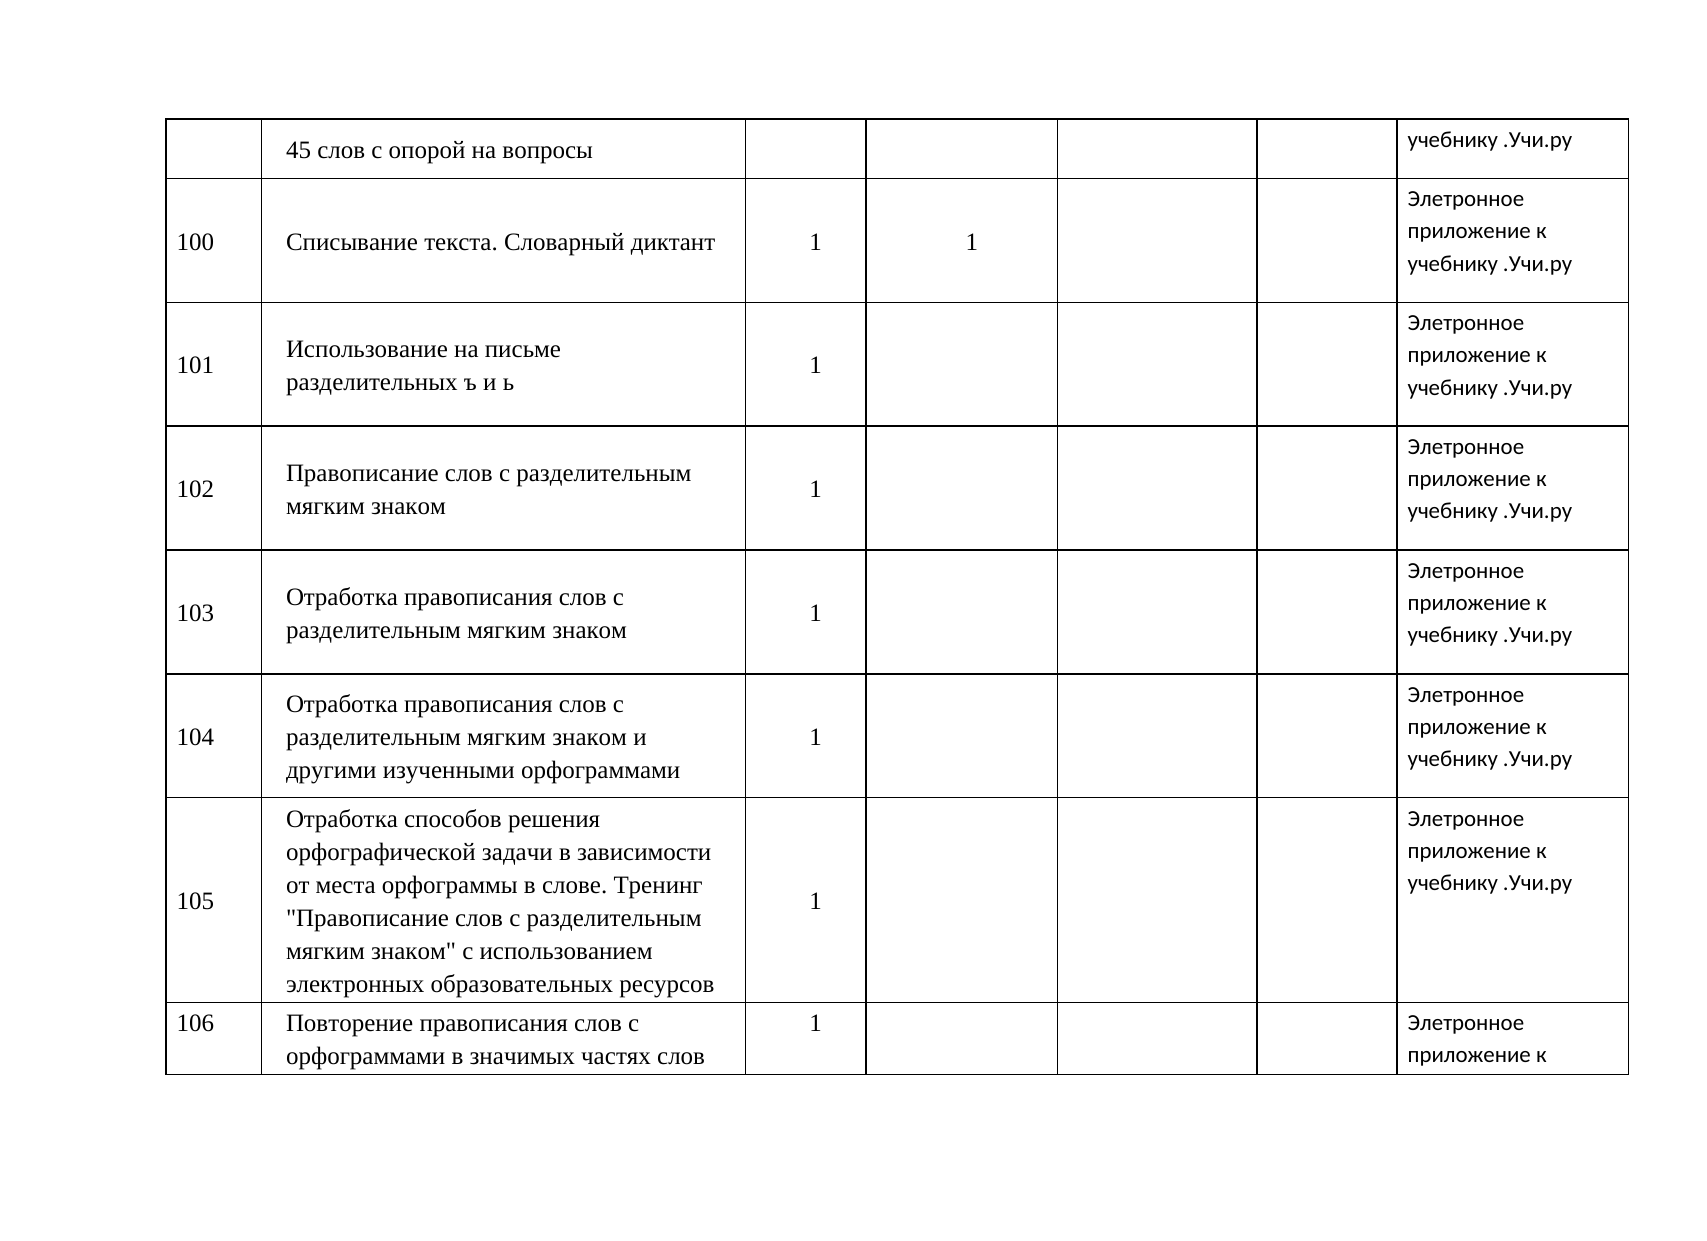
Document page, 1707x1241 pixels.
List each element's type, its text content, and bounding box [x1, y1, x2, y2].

table_cell 1 [746, 120, 865, 178]
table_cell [262, 120, 745, 178]
table_cell 105 [167, 798, 261, 1001]
table_cell [867, 1003, 1057, 1074]
table_cell [1258, 675, 1396, 797]
table_cell [1258, 120, 1396, 178]
table_cell [1258, 427, 1396, 549]
table_cell [1058, 551, 1256, 673]
table_cell [867, 675, 1057, 797]
table_cell [1058, 120, 1256, 178]
table_cell Отработка правописания слов с разделительным мягким знаком и другими изученными орфограммами [262, 675, 745, 797]
table_cell 1 [746, 179, 865, 301]
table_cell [1398, 120, 1628, 178]
table_cell 103 [167, 551, 261, 673]
table_cell [1258, 179, 1396, 301]
table_cell 1 [746, 1003, 865, 1074]
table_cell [1398, 179, 1628, 301]
table_cell [1058, 798, 1256, 1001]
table_cell [1058, 303, 1256, 425]
table_cell [867, 303, 1057, 425]
table_cell [1258, 798, 1396, 1001]
table_cell 1 [746, 303, 865, 425]
table_cell Элетронное приложение к учебнику .Учи.ру [1398, 551, 1628, 673]
table_cell [1058, 675, 1256, 797]
table_cell [867, 120, 1057, 178]
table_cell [1398, 798, 1628, 1001]
table_cell Отработка правописания слов с разделительным мягким знаком [262, 551, 745, 673]
table_cell [867, 551, 1057, 673]
table_cell 99 [167, 120, 261, 178]
table_cell Элетронное приложение к учебнику .Учи.ру [1398, 427, 1628, 549]
table_cell [867, 427, 1057, 549]
table_cell [1258, 1003, 1396, 1074]
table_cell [262, 1003, 745, 1074]
table_cell 101 [167, 303, 261, 425]
table_cell Использование на письме разделительных ъ и ь [262, 303, 745, 425]
table_cell 1 [746, 427, 865, 549]
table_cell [1398, 1003, 1628, 1074]
table_cell 106 [167, 1003, 261, 1074]
table_cell Списывание текста. Словарный диктант [262, 179, 745, 301]
table_cell [1058, 427, 1256, 549]
table_cell Элетронное приложение к учебнику .Учи.ру [1398, 675, 1628, 797]
table_cell 1 [746, 675, 865, 797]
table_cell Отработка способов решения орфографической задачи в зависимости от места орфограммы в слове. Тренинг "Правописание слов с разделительным мягким знаком" с использованием электронных образовательных ресурсов [262, 798, 745, 1001]
table_cell [867, 798, 1057, 1001]
table_cell 1 [867, 179, 1057, 301]
table_cell 100 [167, 179, 261, 301]
table_cell 104 [167, 675, 261, 797]
table_cell 1 [746, 798, 865, 1001]
table_cell [1058, 179, 1256, 301]
table_cell 1 [746, 551, 865, 673]
table_cell [1258, 551, 1396, 673]
table_cell Правописание слов с разделительным мягким знаком [262, 427, 745, 549]
table_cell [1258, 303, 1396, 425]
table_cell 102 [167, 427, 261, 549]
table_cell [1058, 1003, 1256, 1074]
table_cell Элетронное приложение к учебнику .Учи.ру [1398, 303, 1628, 425]
